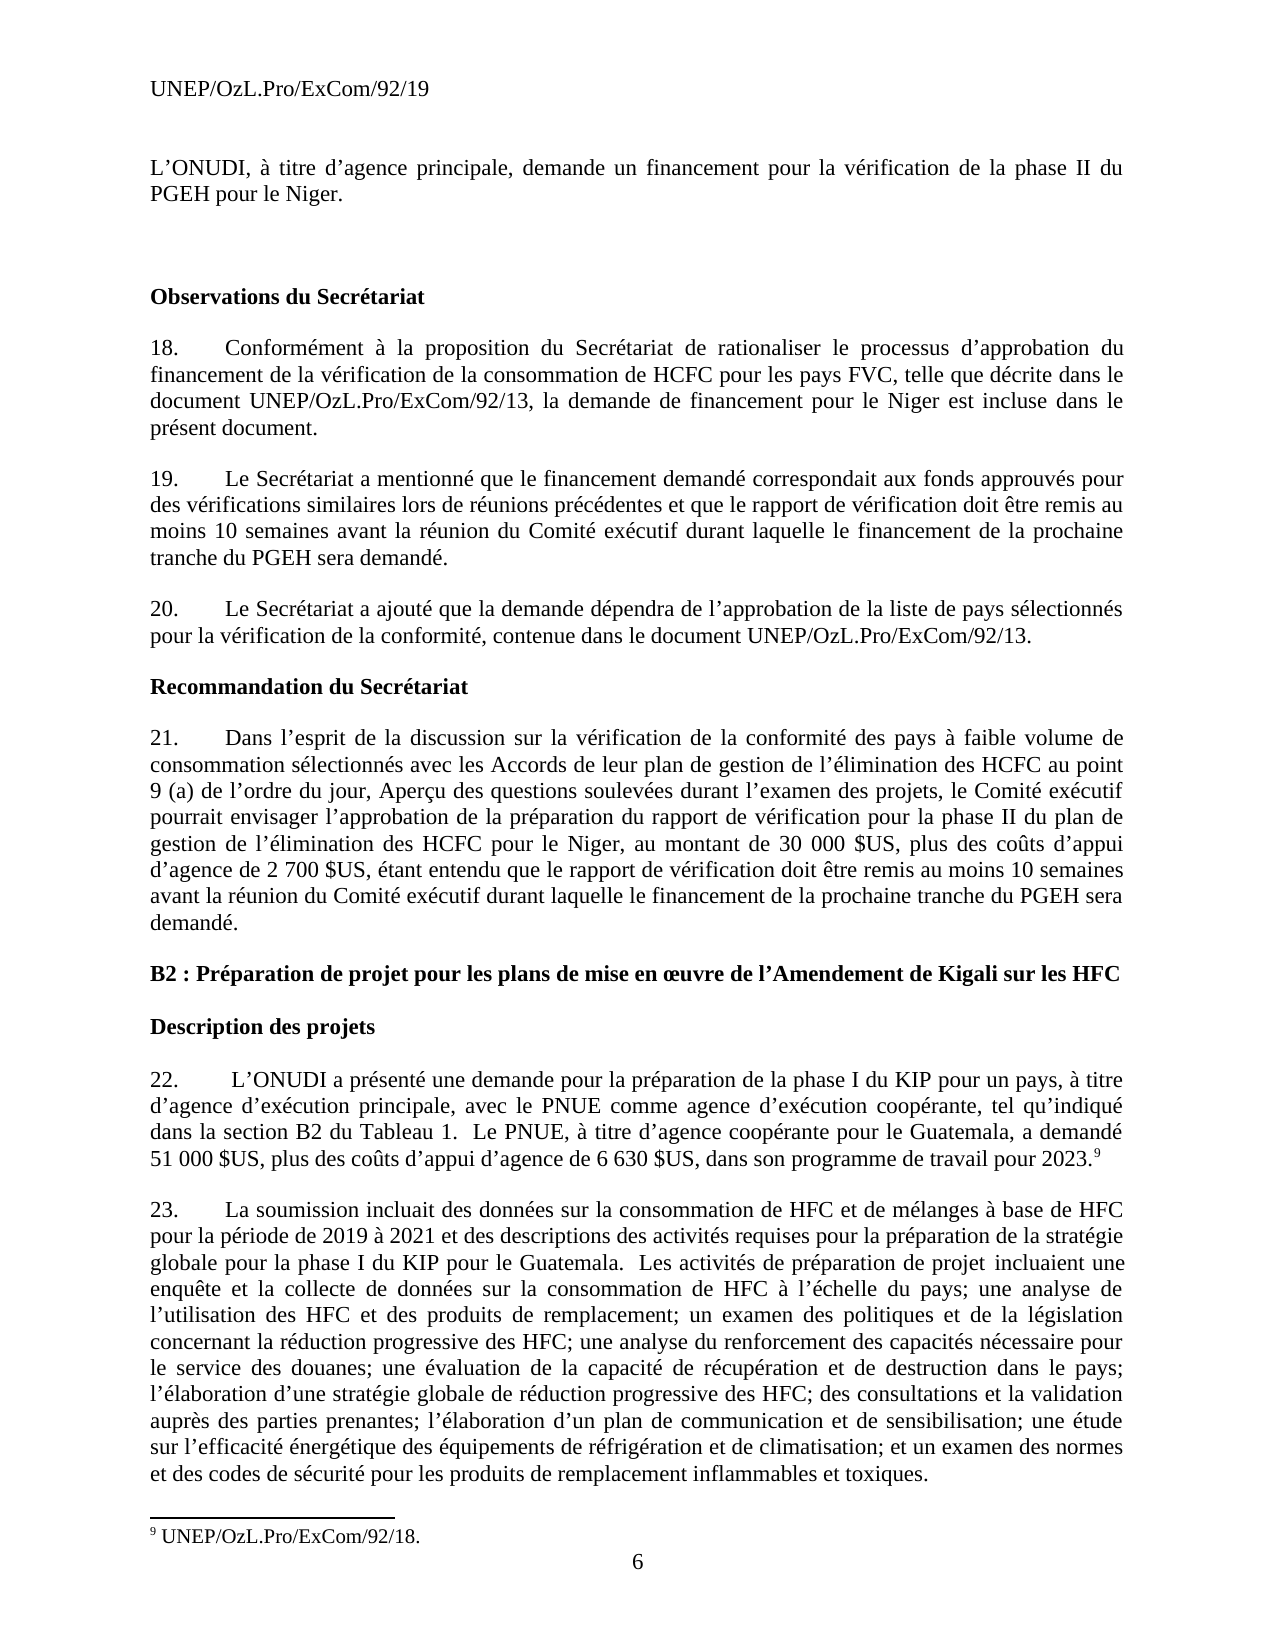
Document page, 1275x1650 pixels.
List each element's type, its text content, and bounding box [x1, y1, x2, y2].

subtitle La soumission incluait des données sur la consommation de HFC et de mélanges à base de HFC pour la période de 2019 à 2021 et des descriptions des activités requises pour la préparation de la stratégie globale pour la phase I du KIP pour le Guatemala. Les activités de préparation de projet incluaient une enquête et la collecte de données sur la consommation de HFC à l’échelle du pays; une analyse de l’utilisation des HFC et des produits de remplacement; un examen des politiques et de la législation concernant la réduction progressive des HFC; une analyse du renforcement des capacités nécessaire pour le service des douanes; une évaluation de la capacité de récupération et de destruction dans le pays; l’élaboration d’une stratégie globale de réduction progressive des HFC; des consultations et la validation auprès des parties prenantes; l’élaboration d’un plan de communication et de sensibilisation; une étude sur l’efficacité énergétique des équipements de réfrigération et de climatisation; et un examen des normes et des codes de sécurité pour les produits de remplacement inflammables et toxiques. [150, 1196, 1125, 1486]
text B2 : Préparation de projet pour les plans de mise en œuvre de l’Amendement de Kigali sur les HFC [150, 960, 1125, 987]
subtitle Conformément à la proposition du Secrétariat de rationaliser le processus d’approbation du financement de la vérification de la consommation de HCFC pour les pays FVC, telle que décrite dans le document UNEP/OzL.Pro/ExCom/92/13, la demande de financement pour le Niger est incluse dans le présent document. [150, 334, 1125, 440]
subtitle Dans l’esprit de la discussion sur la vérification de la conformité des pays à faible volume de consommation sélectionnés avec les Accords de leur plan de gestion de l’élimination des HCFC au point 9 (a) de l’ordre du jour, Aperçu des questions soulevées durant l’examen des projets, le Comité exécutif pourrait envisager l’approbation de la préparation du rapport de vérification pour la phase II du plan de gestion de l’élimination des HCFC pour le Niger, au montant de 30 000 $US, plus des coûts d’appui d’agence de 2 700 $US, étant entendu que le rapport de vérification doit être remis au moins 10 semaines avant la réunion du Comité exécutif durant laquelle le financement de la prochaine tranche du PGEH sera demandé. [150, 724, 1125, 935]
text Description des projets [150, 1013, 1125, 1039]
subtitle Le Secrétariat a ajouté que la demande dépendra de l’approbation de la liste de pays sélectionnés pour la vérification de la conformité, contenue dans le document UNEP/OzL.Pro/ExCom/92/13. [150, 595, 1125, 648]
subtitle Le Secrétariat a mentionné que le financement demandé correspondait aux fonds approuvés pour des vérifications similaires lors de réunions précédentes et que le rapport de vérification doit être remis au moins 10 semaines avant la réunion du Comité exécutif durant laquelle le financement de la prochaine tranche du PGEH sera demandé. [150, 465, 1125, 570]
list Recommandation du Secrétariat [150, 673, 1125, 699]
subtitle L’ONUDI a présenté une demande pour la préparation de la phase I du KIP pour un pays, à titre d’agence d’exécution principale, avec le PNUE comme agence d’exécution coopérante, tel qu’indiqué dans la section B2 du Tableau 1. Le PNUE, à titre d’agence coopérante pour le Guatemala, a demandé 51 000 $US, plus des coûts d’appui d’agence de 6 630 $US, dans son programme de travail pour 2023. [150, 1066, 1125, 1171]
subtitle Observations du Secrétariat [150, 283, 1125, 309]
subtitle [150, 154, 1125, 207]
